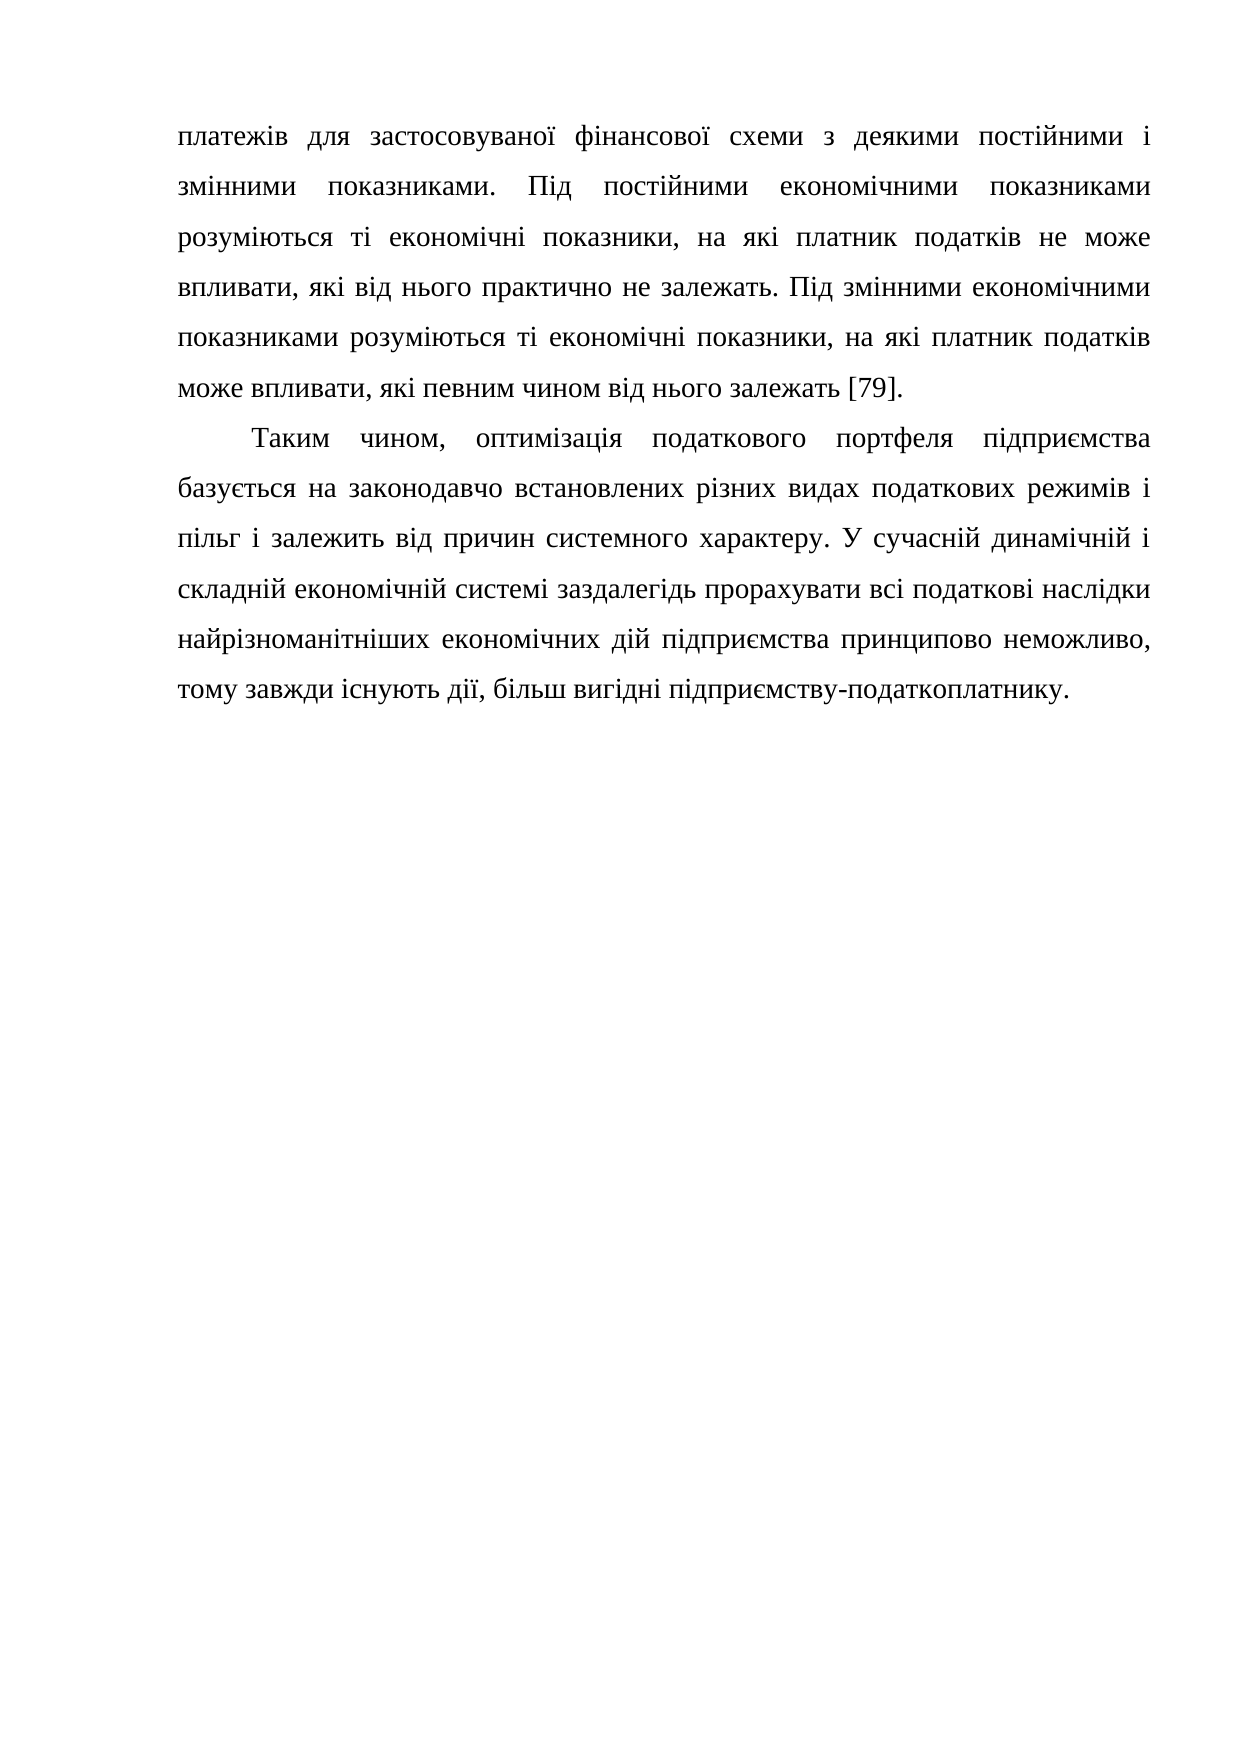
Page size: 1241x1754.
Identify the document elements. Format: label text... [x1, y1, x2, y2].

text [177, 118, 1152, 403]
text Таким чином, оптимізація податкового портфеля підприємства базується на законодавчо встановлених різних видах податкових режимів і пільг і залежить від причин системного характеру. У сучасній динамічній і складній економічній системі заздалегідь прорахувати всі податкові наслідки найрізноманітніших економічних дій підприємства принципово неможливо, тому завжди існують дії, більш вигідні підприємству-податкоплатнику. [177, 420, 1152, 705]
